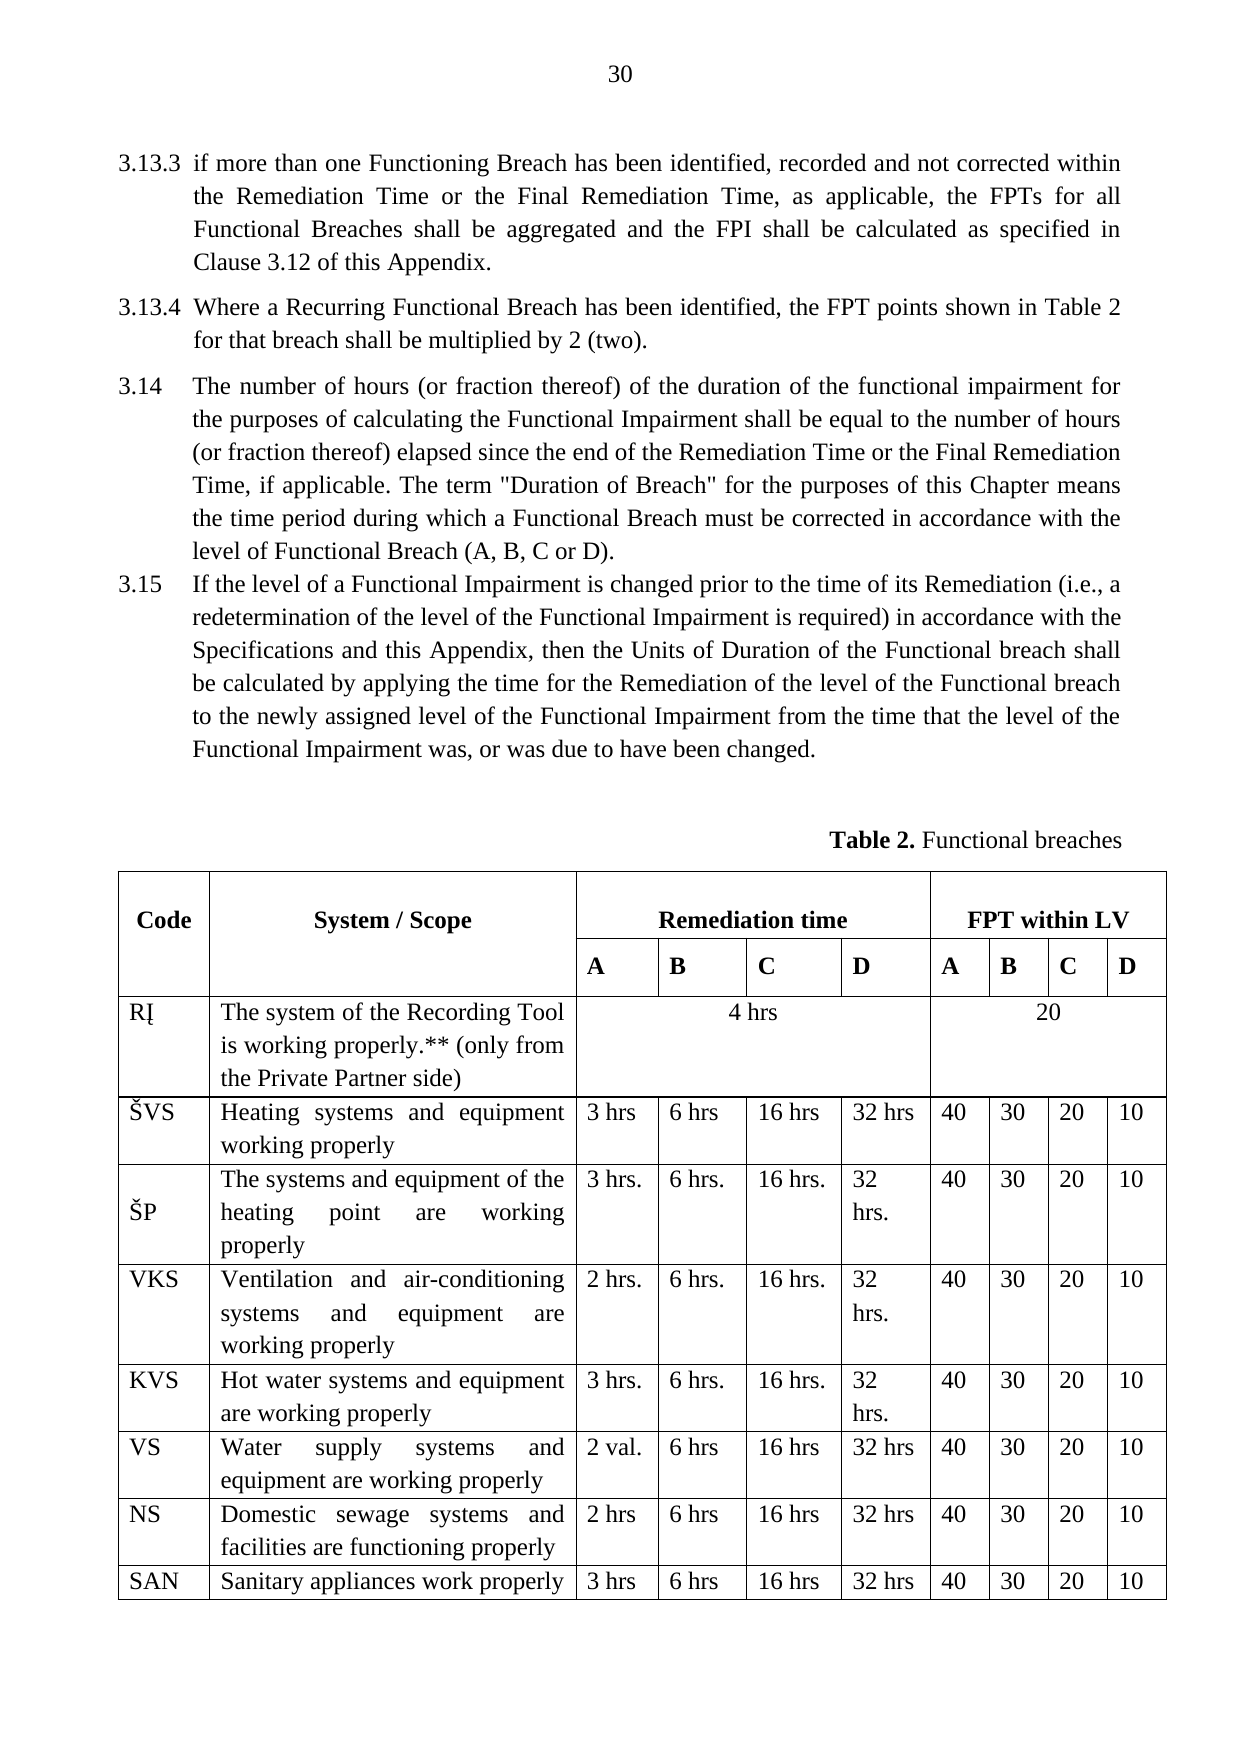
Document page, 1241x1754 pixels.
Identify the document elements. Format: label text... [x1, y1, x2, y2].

table_cell 40 [931, 1265, 989, 1364]
table_header FPT within LV [931, 872, 1166, 938]
table_cell 16 hrs [747, 1499, 841, 1565]
table_cell 10 [1108, 1165, 1166, 1263]
table_cell 6 hrs [659, 1098, 746, 1163]
table_cell 16 hrs. [747, 1165, 841, 1263]
table_cell KVS [119, 1365, 209, 1431]
table_cell ŠP [119, 1165, 209, 1263]
table_cell 32 hrs [842, 1499, 930, 1565]
table_cell 40 [931, 1098, 989, 1163]
table_cell 3 hrs. [577, 1365, 658, 1431]
table_cell Domestic sewage systems and facilities are functioning properly [210, 1499, 576, 1565]
table_cell 6 hrs [659, 1499, 746, 1565]
table_cell 30 [990, 1432, 1048, 1498]
table_header Remediation time [577, 872, 930, 938]
table_cell Ventilation and air-conditioning systems and equipment are working properly [210, 1265, 576, 1364]
table_cell Hot water systems and equipment are working properly [210, 1365, 576, 1431]
table_cell SAN [119, 1566, 209, 1599]
table_cell 30 [990, 1499, 1048, 1565]
table_cell The systems and equipment of the heating point are working properly [210, 1165, 576, 1263]
text Table 2. Functional breaches [118, 825, 1122, 854]
table_cell 32 hrs. [842, 1265, 930, 1364]
table_cell 10 [1108, 1566, 1166, 1599]
table_cell 16 hrs. [747, 1365, 841, 1431]
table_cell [210, 1566, 576, 1599]
table_cell 20 [1049, 1432, 1107, 1498]
table_cell 10 [1108, 1499, 1166, 1565]
table_cell 32 hrs. [842, 1365, 930, 1431]
table_cell VKS [119, 1265, 209, 1364]
table_cell 6 hrs [659, 1566, 746, 1599]
table_cell C [747, 939, 841, 996]
table_cell 20 [1049, 1098, 1107, 1163]
list The number of hours (or fraction thereof) of the duration of the functional impairment for the purposes of calculating the Functional Impairment shall be equal to the number of hours (or fraction thereof) elapsed since the end of the Remediation Time or the Final Remediation Time, if applicable. The term "Duration of Breach" for the purposes of this Chapter means the time period during which a Functional Breach must be corrected in accordance with the level of Functional Breach (A, B, C or D). [118, 371, 1122, 565]
table_cell B [659, 939, 746, 996]
table_cell A [577, 939, 658, 996]
table_cell 2 hrs. [577, 1265, 658, 1364]
table_cell 30 [990, 1365, 1048, 1431]
table_cell 6 hrs. [659, 1265, 746, 1364]
table_cell 2 val. [577, 1432, 658, 1498]
table_cell 16 hrs [747, 1432, 841, 1498]
table_cell 40 [931, 1165, 989, 1263]
table_cell 30 [990, 1165, 1048, 1263]
table_cell 20 [1049, 1265, 1107, 1364]
table_cell 32 hrs [842, 1566, 930, 1599]
table_cell 3 hrs [577, 1566, 658, 1599]
table_cell 32 hrs. [842, 1165, 930, 1263]
table_cell RĮ [119, 997, 209, 1096]
table_cell 2 hrs [577, 1499, 658, 1565]
table_cell 40 [931, 1365, 989, 1431]
list if more than one Functioning Breach has been identified, recorded and not corrected within the Remediation Time or the Final Remediation Time, as applicable, the FPTs for all Functional Breaches shall be aggregated and the FPI shall be calculated as specified in Clause 3.12 of this Appendix. [118, 148, 1122, 276]
table_cell 16 hrs [747, 1566, 841, 1599]
table_cell 16 hrs. [747, 1265, 841, 1364]
table_header System / Scope [210, 872, 576, 996]
table_cell 40 [931, 1432, 989, 1498]
table_cell 40 [931, 1499, 989, 1565]
table_cell 20 [1049, 1566, 1107, 1599]
table_cell 6 hrs. [659, 1165, 746, 1263]
table_cell 30 [990, 1566, 1048, 1599]
table_cell 6 hrs [659, 1432, 746, 1498]
list If the level of a Functional Impairment is changed prior to the time of its Remediation (i.e., a redetermination of the level of the Functional Impairment is required) in accordance with the Specifications and this Appendix, then the Units of Duration of the Functional breach shall be calculated by applying the time for the Remediation of the level of the Functional breach to the newly assigned level of the Functional Impairment from the time that the level of the Functional Impairment was, or was due to have been changed. [118, 569, 1122, 763]
table_cell 32 hrs [842, 1098, 930, 1163]
table_cell 20 [1049, 1499, 1107, 1565]
table_cell 10 [1108, 1265, 1166, 1364]
table_cell VS [119, 1432, 209, 1498]
table_cell B [990, 939, 1048, 996]
table_cell 20 [1049, 1165, 1107, 1263]
table_cell 10 [1108, 1432, 1166, 1498]
table_cell 4 hrs [577, 997, 930, 1096]
table_cell ŠVS [119, 1098, 209, 1163]
table_cell 32 hrs [842, 1432, 930, 1498]
table_cell D [842, 939, 930, 996]
table_cell Water supply systems and equipment are working properly [210, 1432, 576, 1498]
table_cell A [931, 939, 989, 996]
table_cell 10 [1108, 1098, 1166, 1163]
table_cell D [1108, 939, 1166, 996]
table_cell The system of the Recording Tool is working properly.** (only from the Private Partner side) [210, 997, 576, 1096]
table_cell NS [119, 1499, 209, 1565]
table_cell 6 hrs. [659, 1365, 746, 1431]
table_cell 10 [1108, 1365, 1166, 1431]
list Where a Recurring Functional Breach has been identified, the FPT points shown in Table 2 for that breach shall be multiplied by 2 (two). [118, 292, 1122, 354]
table_cell 16 hrs [747, 1098, 841, 1163]
table_cell Heating systems and equipment working properly [210, 1098, 576, 1163]
table_cell 3 hrs [577, 1098, 658, 1163]
table_cell C [1049, 939, 1107, 996]
table_cell 30 [990, 1265, 1048, 1364]
table_header Code [119, 872, 209, 996]
table_cell 20 [931, 997, 1166, 1096]
table_cell 20 [1049, 1365, 1107, 1431]
table_cell 3 hrs. [577, 1165, 658, 1263]
table_cell 40 [931, 1566, 989, 1599]
table_cell 30 [990, 1098, 1048, 1163]
